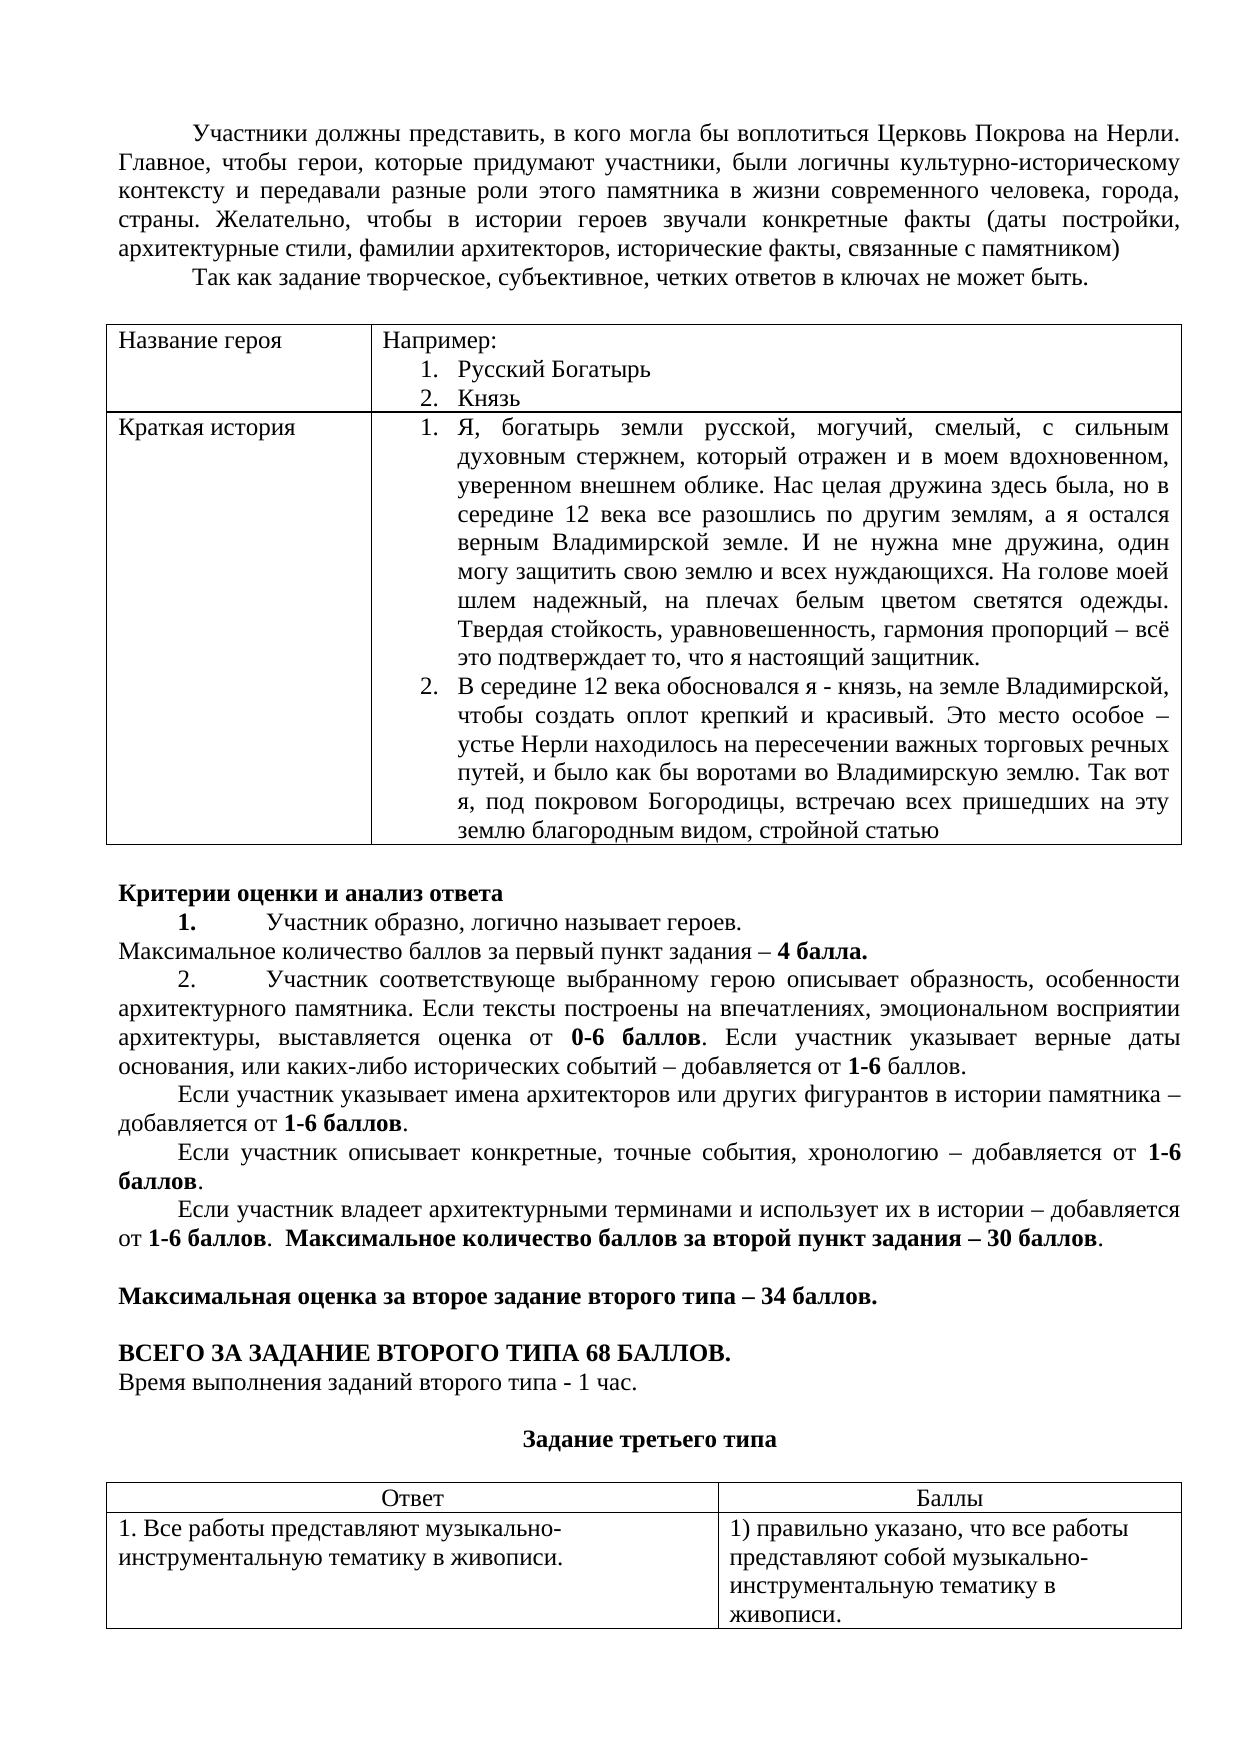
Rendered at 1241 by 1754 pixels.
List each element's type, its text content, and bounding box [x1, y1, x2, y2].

table_header Название героя [107, 325, 371, 411]
table_cell Краткая история [107, 413, 371, 844]
table_header Баллы [719, 1483, 1181, 1512]
text Время выполнения заданий второго типа - 1 час. [118, 1367, 1181, 1396]
list Участник образно, логично называет героев. [118, 907, 1181, 936]
table_header Например: Русский Богатырь Князь [372, 325, 1181, 411]
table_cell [719, 1513, 1181, 1628]
text Задание третьего типа [118, 1424, 1181, 1453]
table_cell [107, 1513, 718, 1628]
text Если участник описывает конкретные, точные события, хронологию – добавляется от 1-6 баллов. [118, 1137, 1181, 1194]
text Максимальная оценка за второе задание второго типа – 34 баллов. [118, 1281, 1181, 1309]
text Если участник владеет архитектурными терминами и использует их в истории – добавляется от 1-6 баллов. Максимальное количество баллов за второй пункт задания – 30 баллов. [118, 1194, 1181, 1252]
table_header Ответ [107, 1483, 718, 1512]
text Максимальное количество баллов за первый пункт задания – 4 балла. [118, 936, 1181, 964]
list Участник соответствующе выбранному герою описывает образность, особенности архитектурного памятника. Если тексты построены на впечатлениях, эмоциональном восприятии архитектуры, выставляется оценка от 0-6 баллов. Если участник указывает верные даты основания, или каких-либо исторических событий – добавляется от 1-6 баллов. [118, 964, 1181, 1079]
text Если участник указывает имена архитекторов или других фигурантов в истории памятника – добавляется от 1-6 баллов. [118, 1079, 1181, 1137]
text Участники должны представить, в кого могла бы воплотиться Церковь Покрова на Нерли. Главное, чтобы герои, которые придумают участники, были логичны культурно-историческому контексту и передавали разные роли этого памятника в жизни современного человека, города, страны. Желательно, чтобы в истории героев звучали конкретные факты (даты постройки, архитектурные стили, фамилии архитекторов, исторические факты, связанные с памятником) [118, 118, 1181, 262]
text ВСЕГО ЗА ЗАДАНИЕ ВТОРОГО ТИПА 68 БАЛЛОВ. [118, 1338, 1181, 1367]
text Критерии оценки и анализ ответа [118, 878, 1181, 907]
text Так как задание творческое, субъективное, четких ответов в ключах не может быть. [118, 262, 1181, 291]
table_cell Я, богатырь земли русской, могучий, смелый, с сильным духовным стержнем, который отражен и в моем вдохновенном, уверенном внешнем облике. Нас целая дружина здесь была, но в середине 12 века все разошлись по другим землям, а я остался верным Владимирской земле. И не нужна мне дружина, один могу защитить свою землю и всех нуждающихся. На голове моей шлем надежный, на плечах белым цветом светятся одежды. Твердая стойкость, уравновешенность, гармония пропорций – всё это подтверждает то, что я настоящий защитник. В середине 12 века обосновался я - князь, на земле Владимирской, чтобы создать оплот крепкий и красивый. Это место особое – устье Нерли находилось на пересечении важных торговых речных путей, и было как бы воротами во Владимирскую землю. Так вот я, под покровом Богородицы, встречаю всех пришедших на эту землю благородным видом, стройной статью [372, 413, 1181, 844]
